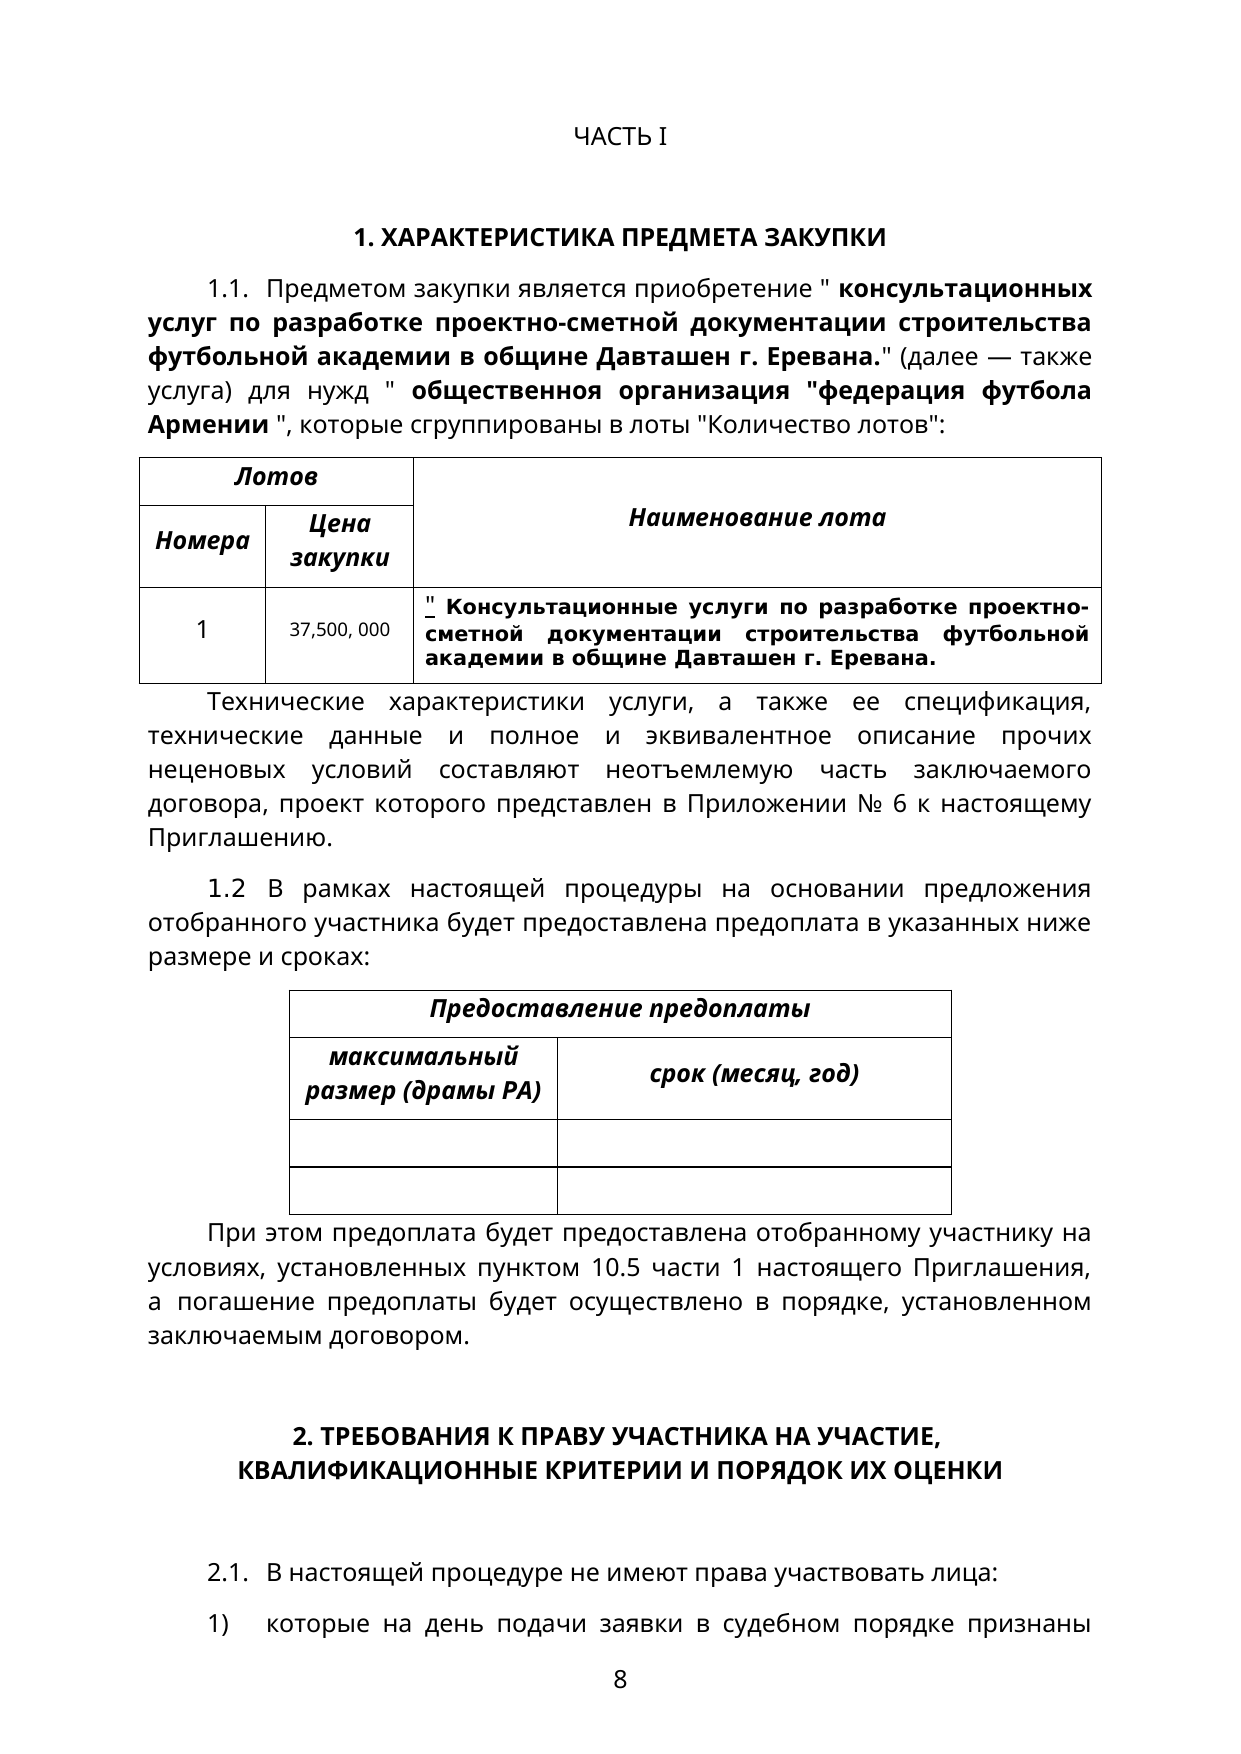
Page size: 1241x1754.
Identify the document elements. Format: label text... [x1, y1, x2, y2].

table_cell [290, 1120, 557, 1166]
text 2. ТРЕБОВАНИЯ К ПРАВУ УЧАСТНИКА НА УЧАСТИЕ, КВАЛИФИКАЦИОННЫЕ КРИТЕРИИ И ПОРЯДОК ИХ ОЦЕНКИ [148, 1419, 1092, 1487]
text При этом предоплата будет предоставлена отобранному участнику на условиях, установленных пунктом 10.5 части 1 настоящего Приглашения, а погашение предоплаты будет осуществлено в порядке, установленном заключаемым договором. [148, 1215, 1092, 1352]
table_cell максимальный размер (драмы РА) [290, 1038, 557, 1119]
text Технические характеристики услуги, а также ее спецификация, технические данные и полное и эквивалентное описание прочих неценовых условий составляют неотъемлемую часть заключаемого договора, проект которого представлен в Приложении № 6 к настоящему Приглашению. [148, 684, 1092, 854]
table_cell [290, 1168, 557, 1214]
table_cell срок (месяц, год) [558, 1038, 951, 1119]
table_cell [558, 1120, 951, 1166]
table_cell 1 [140, 588, 265, 683]
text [148, 1605, 1092, 1639]
table_cell Номера [140, 506, 265, 587]
table_header Предоставление предоплаты [290, 991, 951, 1037]
table_header Лотов [140, 458, 413, 505]
text 1.2 В рамках настоящей процедуры на основании предложения отобранного участника будет предоставлена предоплата в указанных ниже размере и сроках: [148, 871, 1092, 973]
table_cell " Консультационные услуги по разработке проектно-сметной документации строительства футбольной академии в общине Давташен г. Еревана. [414, 588, 1101, 683]
subtitle 1.1. Предметом закупки является приобретение " консультационных услуг по разработке проектно-сметной документации строительства футбольной академии в общине Давташен г. Еревана." (далее — также услуга) для нужд " общественноя организация "федерация футбола Армении ", которые сгруппированы в лоты "Количество лотов": [148, 270, 1092, 441]
table_header Наименование лота [414, 458, 1101, 587]
table_cell [558, 1168, 951, 1214]
text ЧАСТЬ I [148, 118, 1092, 152]
table_cell 37,500, 000 [266, 588, 413, 683]
table_cell Цена закупки [266, 506, 413, 587]
text 1. ХАРАКТЕРИСТИКА ПРЕДМЕТА ЗАКУПКИ [148, 219, 1092, 254]
text 2.1. В настоящей процедуре не имеют права участвовать лица: [148, 1554, 1092, 1588]
